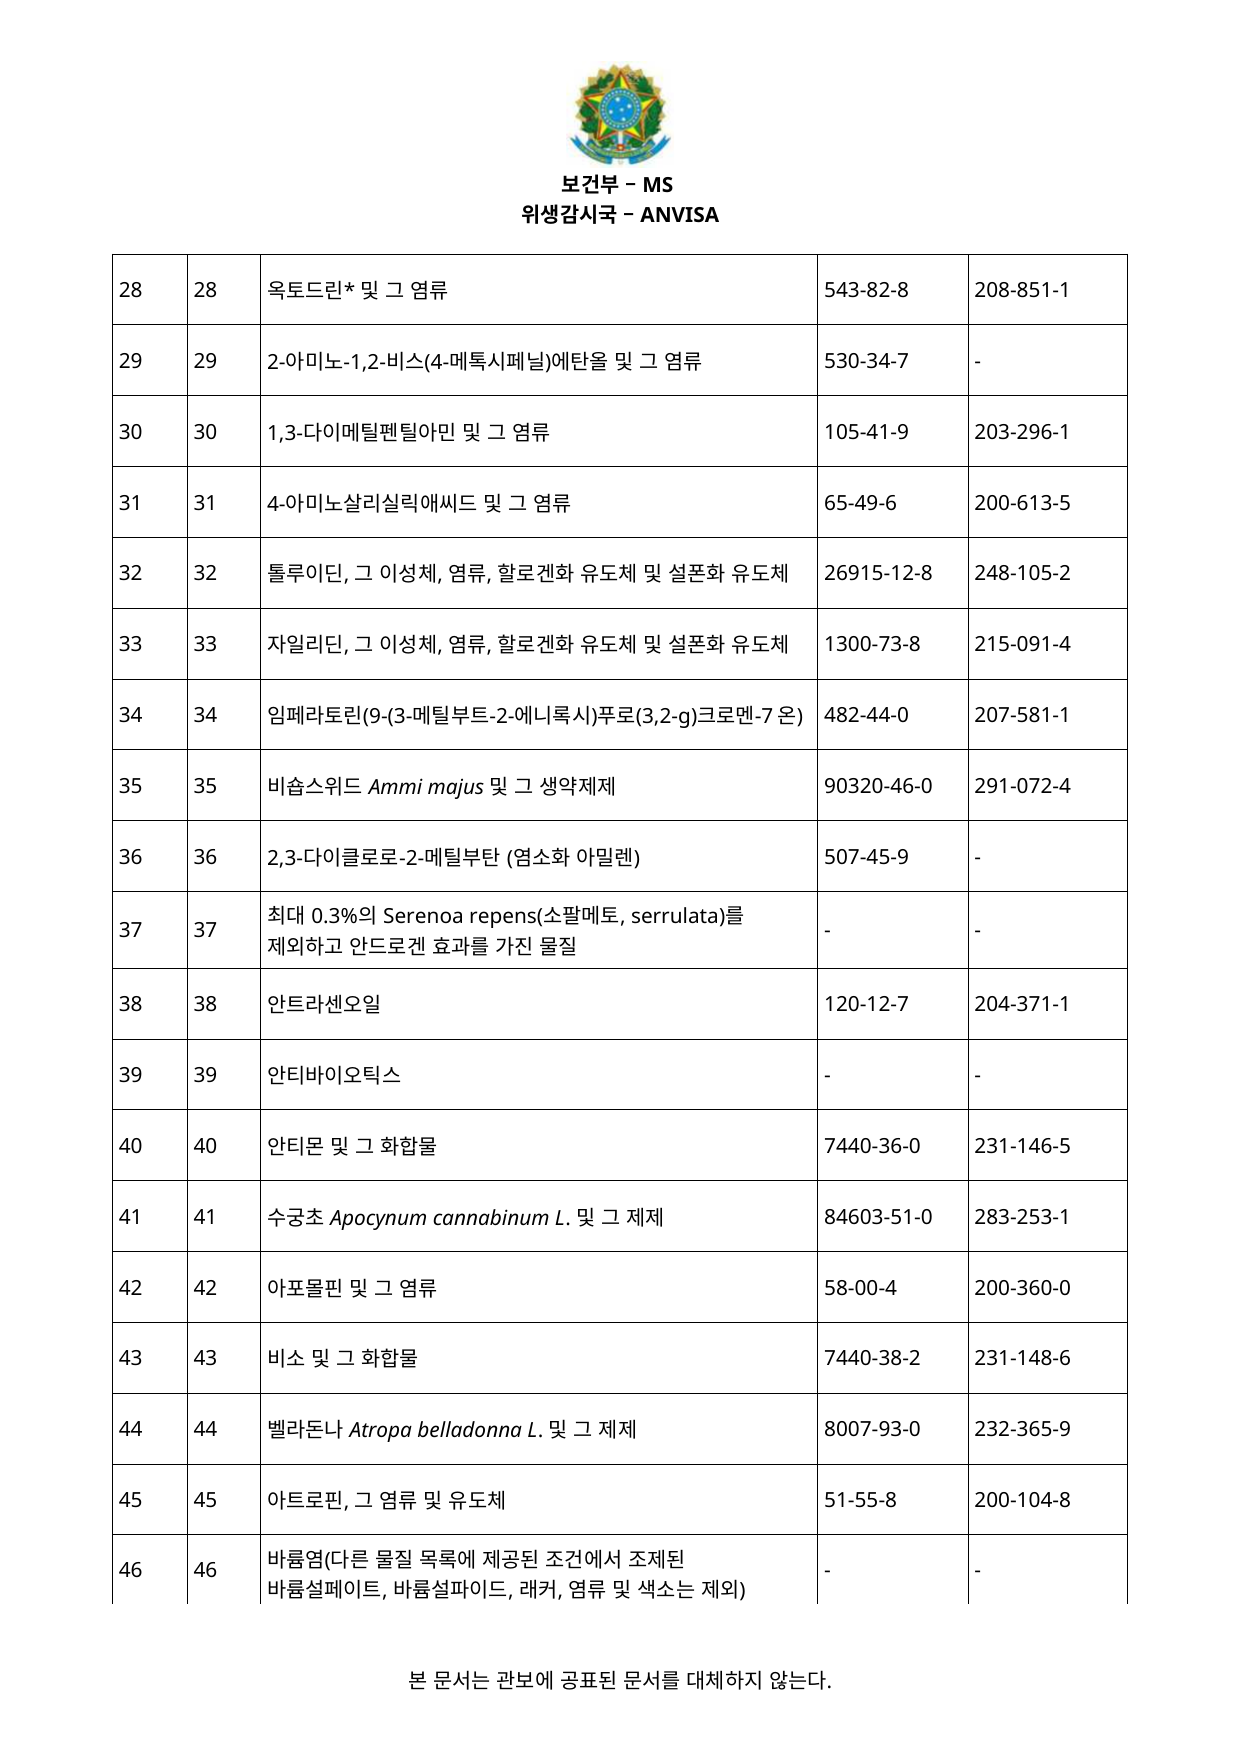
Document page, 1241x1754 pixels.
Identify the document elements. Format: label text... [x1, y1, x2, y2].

table_cell 28 [188, 255, 260, 324]
table_cell 7440-38-2 [818, 1323, 968, 1393]
table_cell 바륨염(다른 물질 목록에 제공된 조건에서 조제된 바륨설페이트, 바륨설파이드, 래커, 염류 및 색소는 제외) [261, 1535, 817, 1604]
table_cell - [818, 892, 968, 968]
table_cell 90320-46-0 [818, 750, 968, 820]
table_cell 231-146-5 [969, 1110, 1127, 1180]
table_cell 비숍스위드 Ammi majus 및 그 생약제제 [261, 750, 817, 820]
table_cell 39 [113, 1040, 187, 1109]
table_cell 36 [188, 821, 260, 891]
table_cell 43 [188, 1323, 260, 1393]
table_cell 43 [113, 1323, 187, 1393]
table_cell - [818, 1535, 968, 1604]
table_cell 1,3-다이메틸펜틸아민 및 그 염류 [261, 396, 817, 466]
table_cell - [969, 1535, 1127, 1604]
table_cell 37 [113, 892, 187, 968]
table_cell 40 [188, 1110, 260, 1180]
table_cell 42 [188, 1252, 260, 1322]
table_cell 자일리딘, 그 이성체, 염류, 할로겐화 유도체 및 설폰화 유도체 [261, 609, 817, 678]
table_cell 최대 0.3%의 Serenoa repens(소팔메토, serrulata)를 제외하고 안드로겐 효과를 가진 물질 [261, 892, 817, 968]
table_cell 벨라돈나 Atropa belladonna L. 및 그 제제 [261, 1394, 817, 1463]
table_cell 32 [188, 538, 260, 608]
table_cell 45 [188, 1465, 260, 1534]
table_cell - [969, 1040, 1127, 1109]
table_cell 37 [188, 892, 260, 968]
table_cell 84603-51-0 [818, 1181, 968, 1251]
table_cell 200-360-0 [969, 1252, 1127, 1322]
table_cell 29 [113, 325, 187, 395]
table_cell 4-아미노살리실릭애씨드 및 그 염류 [261, 467, 817, 537]
table_cell 26915-12-8 [818, 538, 968, 608]
table_cell 231-148-6 [969, 1323, 1127, 1393]
table_cell - [818, 1040, 968, 1109]
table_cell 46 [113, 1535, 187, 1604]
table_cell 아포몰핀 및 그 염류 [261, 1252, 817, 1322]
table_cell 36 [113, 821, 187, 891]
table_cell 41 [113, 1181, 187, 1251]
table_cell 7440-36-0 [818, 1110, 968, 1180]
table_cell - [969, 892, 1127, 968]
table_cell 42 [113, 1252, 187, 1322]
table_cell 29 [188, 325, 260, 395]
table_cell 33 [113, 609, 187, 678]
table_cell 204-371-1 [969, 969, 1127, 1038]
picture [566, 61, 675, 168]
table_cell 아트로핀, 그 염류 및 유도체 [261, 1465, 817, 1534]
table_cell 30 [188, 396, 260, 466]
table_cell 40 [113, 1110, 187, 1180]
table_cell 수궁초 Apocynum cannabinum L. 및 그 제제 [261, 1181, 817, 1251]
table_cell 비소 및 그 화합물 [261, 1323, 817, 1393]
table_cell 안티바이오틱스 [261, 1040, 817, 1109]
table_cell - [969, 821, 1127, 891]
table_cell 옥토드린* 및 그 염류 [261, 255, 817, 324]
table_cell 30 [113, 396, 187, 466]
table_cell 44 [113, 1394, 187, 1463]
table_cell 46 [188, 1535, 260, 1604]
table_cell 31 [188, 467, 260, 537]
table_cell 207-581-1 [969, 680, 1127, 749]
table_cell 34 [113, 680, 187, 749]
table_cell 38 [113, 969, 187, 1038]
table_cell 톨루이딘, 그 이성체, 염류, 할로겐화 유도체 및 설폰화 유도체 [261, 538, 817, 608]
table_cell 45 [113, 1465, 187, 1534]
table_cell 482-44-0 [818, 680, 968, 749]
table_cell 543-82-8 [818, 255, 968, 324]
table_cell 2-아미노-1,2-비스(4-메톡시페닐)에탄올 및 그 염류 [261, 325, 817, 395]
table_cell 291-072-4 [969, 750, 1127, 820]
table_cell 507-45-9 [818, 821, 968, 891]
table_cell 31 [113, 467, 187, 537]
table_cell 65-49-6 [818, 467, 968, 537]
table_cell 2,3-다이클로로-2-메틸부탄 (염소화 아밀렌) [261, 821, 817, 891]
table_cell 58-00-4 [818, 1252, 968, 1322]
table_cell 530-34-7 [818, 325, 968, 395]
table_cell 33 [188, 609, 260, 678]
table_cell 34 [188, 680, 260, 749]
table_cell 120-12-7 [818, 969, 968, 1038]
table_cell 283-253-1 [969, 1181, 1127, 1251]
table_cell 41 [188, 1181, 260, 1251]
table_cell 안티몬 및 그 화합물 [261, 1110, 817, 1180]
table_cell 105-41-9 [818, 396, 968, 466]
table_cell 203-296-1 [969, 396, 1127, 466]
table_cell 51-55-8 [818, 1465, 968, 1534]
table_cell 안트라센오일 [261, 969, 817, 1038]
table_cell 32 [113, 538, 187, 608]
table_cell 215-091-4 [969, 609, 1127, 678]
table_cell 8007-93-0 [818, 1394, 968, 1463]
table_cell 1300-73-8 [818, 609, 968, 678]
table_cell 35 [113, 750, 187, 820]
table_cell - [969, 325, 1127, 395]
table_cell 248-105-2 [969, 538, 1127, 608]
table_cell 39 [188, 1040, 260, 1109]
table_cell 232-365-9 [969, 1394, 1127, 1463]
table_cell 208-851-1 [969, 255, 1127, 324]
table_cell 35 [188, 750, 260, 820]
table_cell 200-613-5 [969, 467, 1127, 537]
table_cell 200-104-8 [969, 1465, 1127, 1534]
table_cell 임페라토린(9-(3-메틸부트-2-에니록시)푸로(3,2-g)크로멘-7온) [261, 680, 817, 749]
table_cell 28 [113, 255, 187, 324]
table_cell 38 [188, 969, 260, 1038]
table_cell 44 [188, 1394, 260, 1463]
